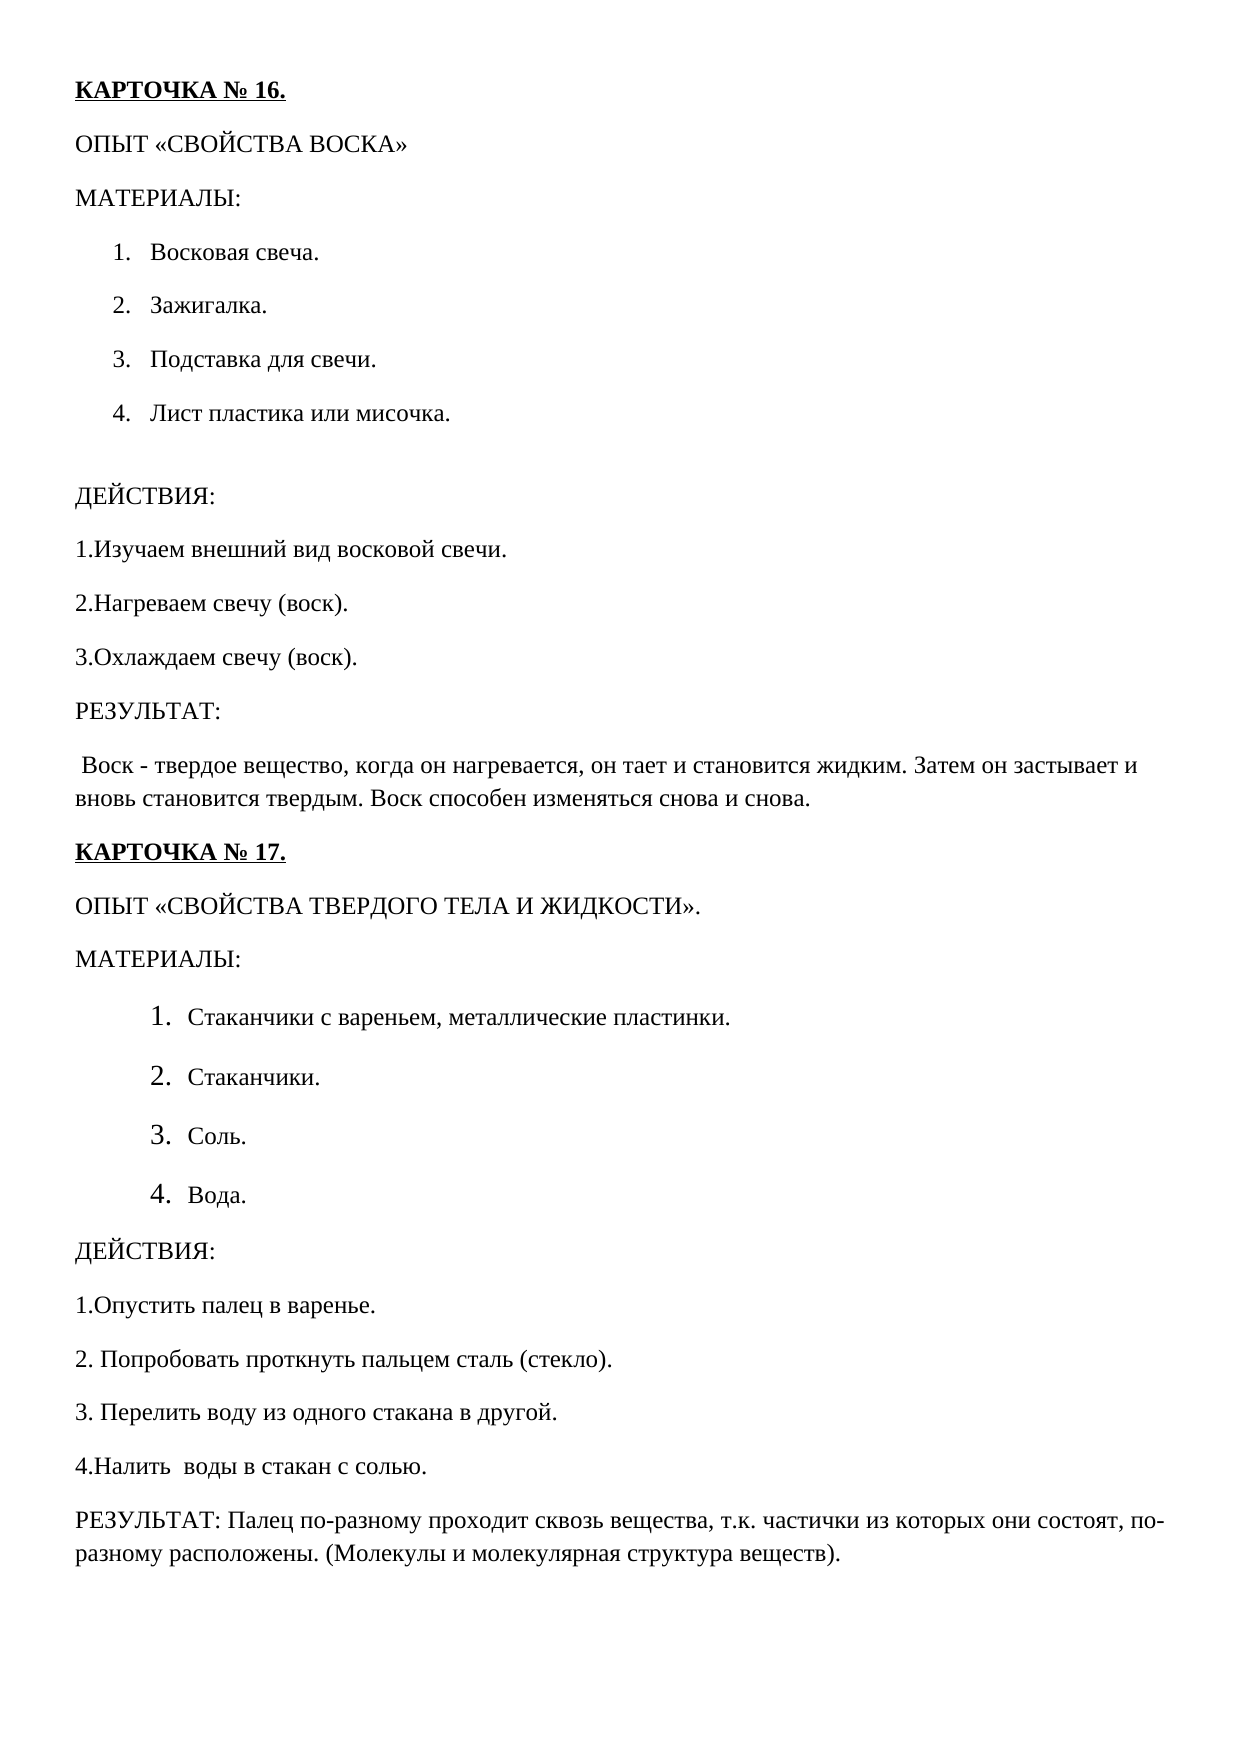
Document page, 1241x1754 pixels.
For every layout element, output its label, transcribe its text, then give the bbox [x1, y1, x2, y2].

text 2. Попробовать проткнуть пальцем сталь (стекло). [75, 1344, 1165, 1372]
text ОПЫТ «СВОЙСТВА ВОСКА» [75, 129, 1165, 158]
text 3. Перелить воду из одного стакана в другой. [75, 1397, 1165, 1426]
text 3.Охлаждаем свечу (воск). [75, 642, 1165, 671]
list Восковая свеча. [112, 237, 1165, 265]
list Стаканчики. [150, 1058, 1165, 1091]
text РЕЗУЛЬТАТ: Палец по-разному проходит сквозь вещества, т.к. частички из которых они состоят, по-разному расположены. (Молекулы и молекулярная структура веществ). [75, 1505, 1165, 1567]
text 2.Нагреваем свечу (воск). [75, 588, 1165, 617]
text 4.Налить воды в стакан с солью. [75, 1451, 1165, 1480]
list Лист пластика или мисочка. [112, 398, 1165, 427]
text КАРТОЧКА № 16. [75, 75, 1165, 104]
text 1.Изучаем внешний вид восковой свечи. [75, 534, 1165, 563]
list Стаканчики с вареньем, металлические пластинки. [150, 998, 1165, 1032]
list Подставка для свечи. [112, 344, 1165, 373]
text РЕЗУЛЬТАТ: [75, 696, 1165, 725]
list Зажигалка. [112, 290, 1165, 319]
text ОПЫТ «СВОЙСТВА ТВЕРДОГО ТЕЛА И ЖИДКОСТИ». [75, 891, 1165, 919]
text Воск - твердое вещество, когда он нагревается, он тает и становится жидким. Затем он застывает и вновь становится твердым. Воск способен изменяться снова и снова. [75, 750, 1165, 812]
text МАТЕРИАЛЫ: [75, 183, 1165, 211]
text ДЕЙСТВИЯ: [75, 481, 1165, 509]
list Вода. [150, 1177, 1165, 1210]
text МАТЕРИАЛЫ: [75, 944, 1165, 973]
list Соль. [150, 1117, 1165, 1151]
text 1.Опустить палец в варенье. [75, 1290, 1165, 1318]
text ДЕЙСТВИЯ: [75, 1236, 1165, 1265]
text КАРТОЧКА № 17. [75, 837, 1165, 866]
